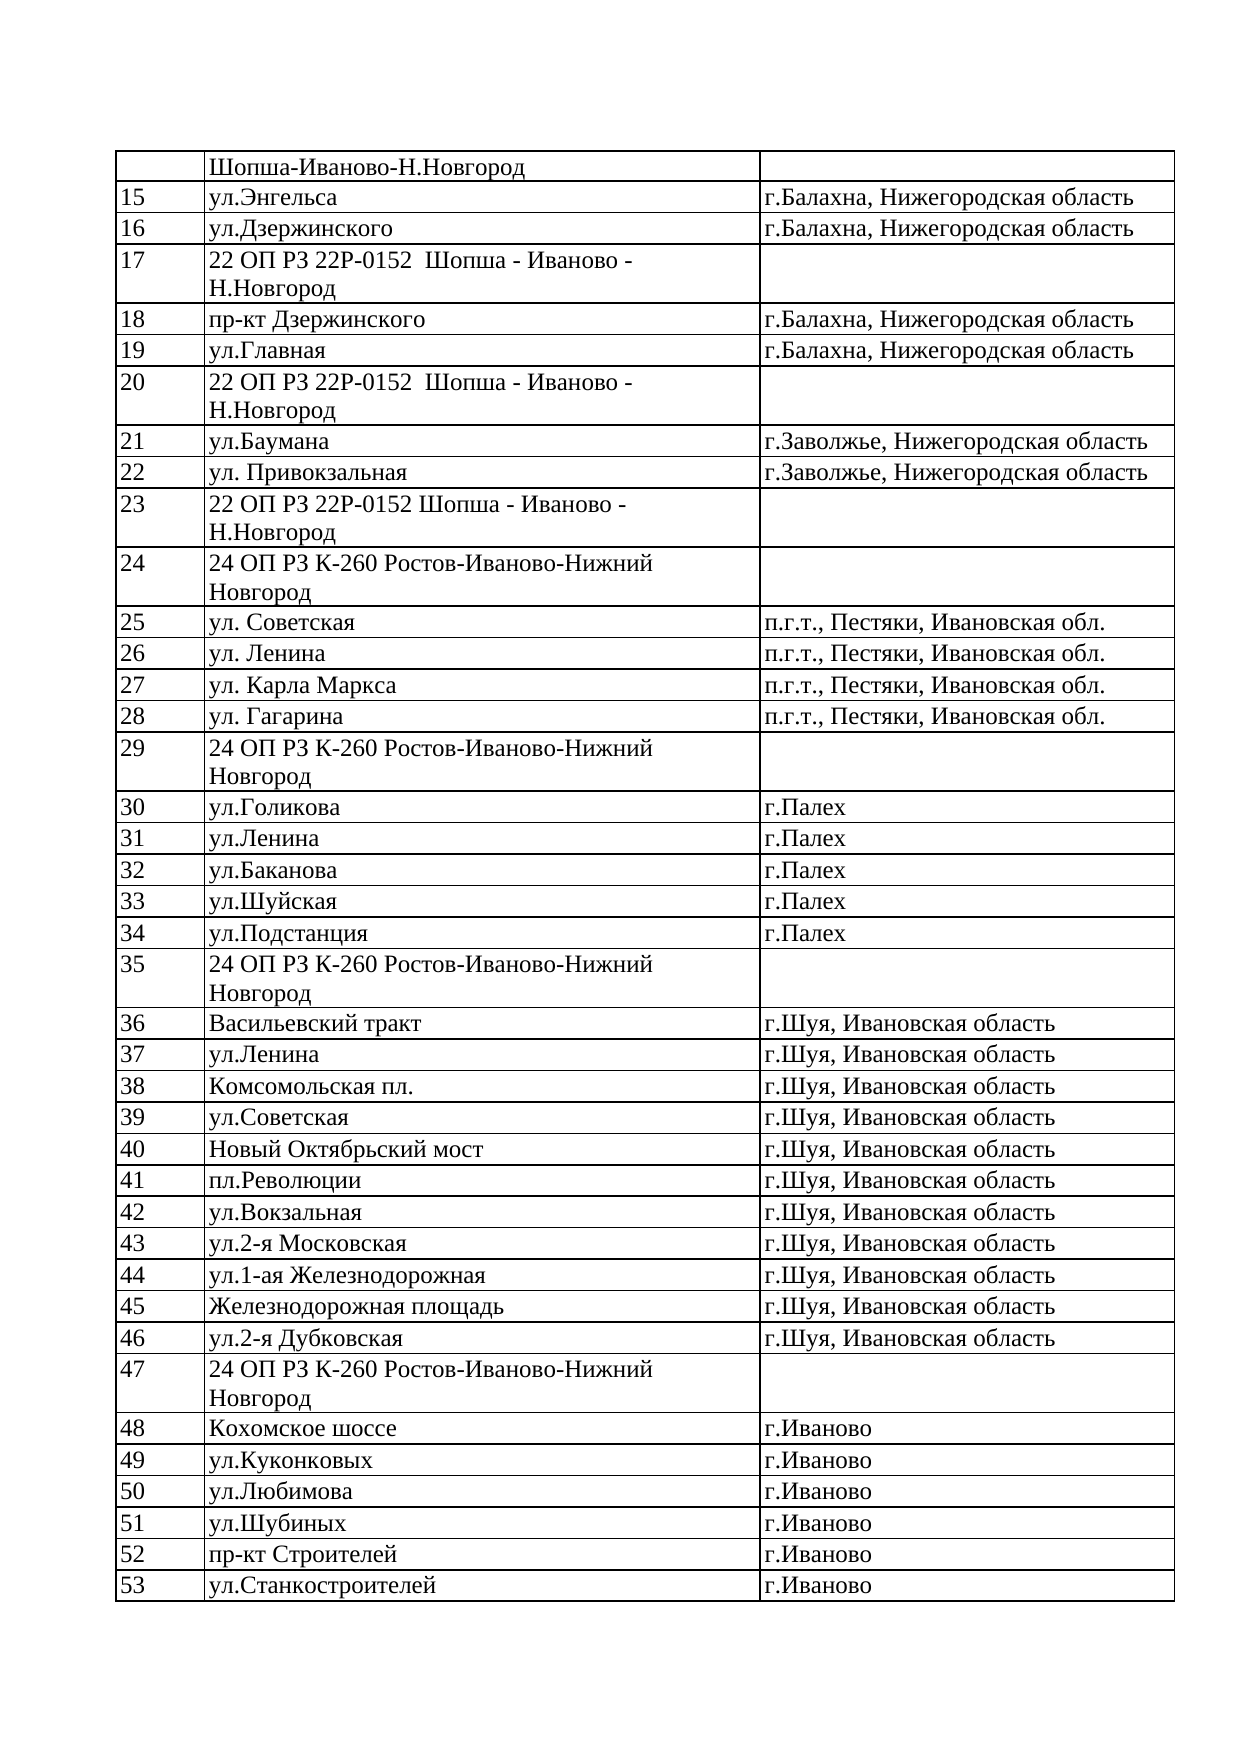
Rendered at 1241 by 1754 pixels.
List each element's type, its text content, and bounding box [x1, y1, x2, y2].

table_cell 17 [117, 245, 204, 302]
table_cell г.Иваново [761, 1539, 1174, 1569]
table_cell ул.Советская [205, 1103, 759, 1132]
table_cell г.Палех [761, 855, 1174, 884]
table_cell 24 [117, 548, 204, 605]
table_cell г.Шуя, Ивановская область [761, 1323, 1174, 1353]
table_cell пл.Революции [205, 1166, 759, 1195]
table_cell 53 [117, 1571, 204, 1600]
table_cell г.Иваново [761, 1445, 1174, 1474]
table_cell Васильевский тракт [205, 1008, 759, 1038]
table_cell г.Шуя, Ивановская область [761, 1291, 1174, 1321]
table_cell Новый Октябрьский мост [205, 1134, 759, 1164]
table_cell [761, 949, 1174, 1007]
table_cell ул.Баканова [205, 855, 759, 884]
table_cell 28 [117, 701, 204, 731]
table_cell [761, 548, 1174, 605]
table_cell 26 [117, 638, 204, 668]
table_cell [761, 245, 1174, 302]
table_cell ул.Шуйская [205, 886, 759, 916]
table_cell г.Иваново [761, 1413, 1174, 1443]
table_cell г.Палех [761, 823, 1174, 853]
table_cell г.Балахна, Нижегородская область [761, 304, 1174, 334]
table_cell 44 [117, 1260, 204, 1290]
table_cell г.Шуя, Ивановская область [761, 1008, 1174, 1038]
table_cell 40 [117, 1134, 204, 1164]
table_cell Железнодорожная площадь [205, 1291, 759, 1321]
table_cell 24 ОП РЗ К-260 Ростов-Иваново-Нижний Новгород [205, 548, 759, 605]
table_cell ул.Голикова [205, 792, 759, 822]
table_cell ул. Советская [205, 607, 759, 637]
table_cell [761, 367, 1174, 424]
table_cell 42 [117, 1197, 204, 1227]
table_cell Комсомольская пл. [205, 1071, 759, 1101]
table_cell 46 [117, 1323, 204, 1353]
table_cell 27 [117, 670, 204, 700]
table_cell 30 [117, 792, 204, 822]
table_cell г.Иваново [761, 1508, 1174, 1537]
table_cell 24 ОП РЗ К-260 Ростов-Иваново-Нижний Новгород [205, 1354, 759, 1412]
table_cell [761, 489, 1174, 546]
table_cell ул.Подстанция [205, 918, 759, 947]
table_cell г.Иваново [761, 1476, 1174, 1506]
table_cell ул.Ленина [205, 823, 759, 853]
table_cell 45 [117, 1291, 204, 1321]
table_cell г.Шуя, Ивановская область [761, 1134, 1174, 1164]
table_cell г.Шуя, Ивановская область [761, 1166, 1174, 1195]
table_cell 47 [117, 1354, 204, 1412]
table_cell ул.1-ая Железнодорожная [205, 1260, 759, 1290]
table_cell 37 [117, 1040, 204, 1069]
table_cell 25 [117, 607, 204, 637]
table_cell 48 [117, 1413, 204, 1443]
table_cell 50 [117, 1476, 204, 1506]
table_cell г.Шуя, Ивановская область [761, 1228, 1174, 1258]
table_cell г.Палех [761, 918, 1174, 947]
table_cell ул.2-я Московская [205, 1228, 759, 1258]
table_cell 22 ОП РЗ 22Р-0152 Шопша - Иваново - Н.Новгород [205, 367, 759, 424]
table_cell г.Шуя, Ивановская область [761, 1197, 1174, 1227]
table_cell 18 [117, 304, 204, 334]
table_cell 32 [117, 855, 204, 884]
table_cell [761, 152, 1174, 180]
table_cell [761, 733, 1174, 790]
table_cell 23 [117, 489, 204, 546]
table_cell 24 ОП РЗ К-260 Ростов-Иваново-Нижний Новгород [205, 949, 759, 1007]
table_cell ул.Станкостроителей [205, 1571, 759, 1600]
table_cell г.Шуя, Ивановская область [761, 1040, 1174, 1069]
table_cell 16 [117, 213, 204, 243]
table_cell ул.Шубиных [205, 1508, 759, 1537]
table_cell 19 [117, 335, 204, 365]
table_cell п.г.т., Пестяки, Ивановская обл. [761, 701, 1174, 731]
table_cell ул.Дзержинского [205, 213, 759, 243]
table_cell ул.Баумана [205, 426, 759, 456]
table_cell 22 ОП РЗ 22Р-0152 Шопша - Иваново - Н.Новгород [205, 489, 759, 546]
table_cell г.Шуя, Ивановская область [761, 1260, 1174, 1290]
table_cell г.Балахна, Нижегородская область [761, 335, 1174, 365]
table_cell г.Иваново [761, 1571, 1174, 1600]
table_cell 49 [117, 1445, 204, 1474]
table_cell ул.Вокзальная [205, 1197, 759, 1227]
table_cell 36 [117, 1008, 204, 1038]
table_cell 14 [117, 152, 204, 180]
table_cell [761, 1354, 1174, 1412]
table_cell 51 [117, 1508, 204, 1537]
table_cell п.г.т., Пестяки, Ивановская обл. [761, 670, 1174, 700]
table_cell 35 [117, 949, 204, 1007]
table_cell г.Балахна, Нижегородская область [761, 213, 1174, 243]
table_cell ул.Главная [205, 335, 759, 365]
table_cell г.Заволжье, Нижегородская область [761, 457, 1174, 487]
table_cell ул.2-я Дубковская [205, 1323, 759, 1353]
table_cell 24 ОП РЗ К-260 Ростов-Иваново-Нижний Новгород [205, 733, 759, 790]
table_cell 29 [117, 733, 204, 790]
table_cell 52 [117, 1539, 204, 1569]
table_cell пр-кт Дзержинского [205, 304, 759, 334]
table_cell г.Заволжье, Нижегородская область [761, 426, 1174, 456]
table_cell 21 [117, 426, 204, 456]
table_cell 34 [117, 918, 204, 947]
table_cell ул.Ленина [205, 1040, 759, 1069]
table_cell 15 [117, 182, 204, 212]
table_cell 33 [117, 886, 204, 916]
table_cell г.Балахна, Нижегородская область [761, 182, 1174, 212]
table_cell п.г.т., Пестяки, Ивановская обл. [761, 638, 1174, 668]
table_cell г.Палех [761, 792, 1174, 822]
table_cell 22 ОП РЗ 22Р-0152 Шопша - Иваново - Н.Новгород [205, 245, 759, 302]
table_cell 43 [117, 1228, 204, 1258]
table_cell пр-кт Строителей [205, 1539, 759, 1569]
table_cell 41 [117, 1166, 204, 1195]
table_cell г.Палех [761, 886, 1174, 916]
table_cell ул. Гагарина [205, 701, 759, 731]
table_cell 20 [117, 367, 204, 424]
table_cell ул.Энгельса [205, 182, 759, 212]
table_cell ул. Привокзальная [205, 457, 759, 487]
table_cell 31 [117, 823, 204, 853]
table_cell 38 [117, 1071, 204, 1101]
table_cell Кохомское шоссе [205, 1413, 759, 1443]
table_cell г.Шуя, Ивановская область [761, 1103, 1174, 1132]
table_cell 22 [117, 457, 204, 487]
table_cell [205, 152, 759, 180]
table_cell ул.Куконковых [205, 1445, 759, 1474]
table_cell ул.Любимова [205, 1476, 759, 1506]
table_cell ул. Ленина [205, 638, 759, 668]
table_cell г.Шуя, Ивановская область [761, 1071, 1174, 1101]
table_cell 39 [117, 1103, 204, 1132]
table_cell ул. Карла Маркса [205, 670, 759, 700]
table_cell п.г.т., Пестяки, Ивановская обл. [761, 607, 1174, 637]
